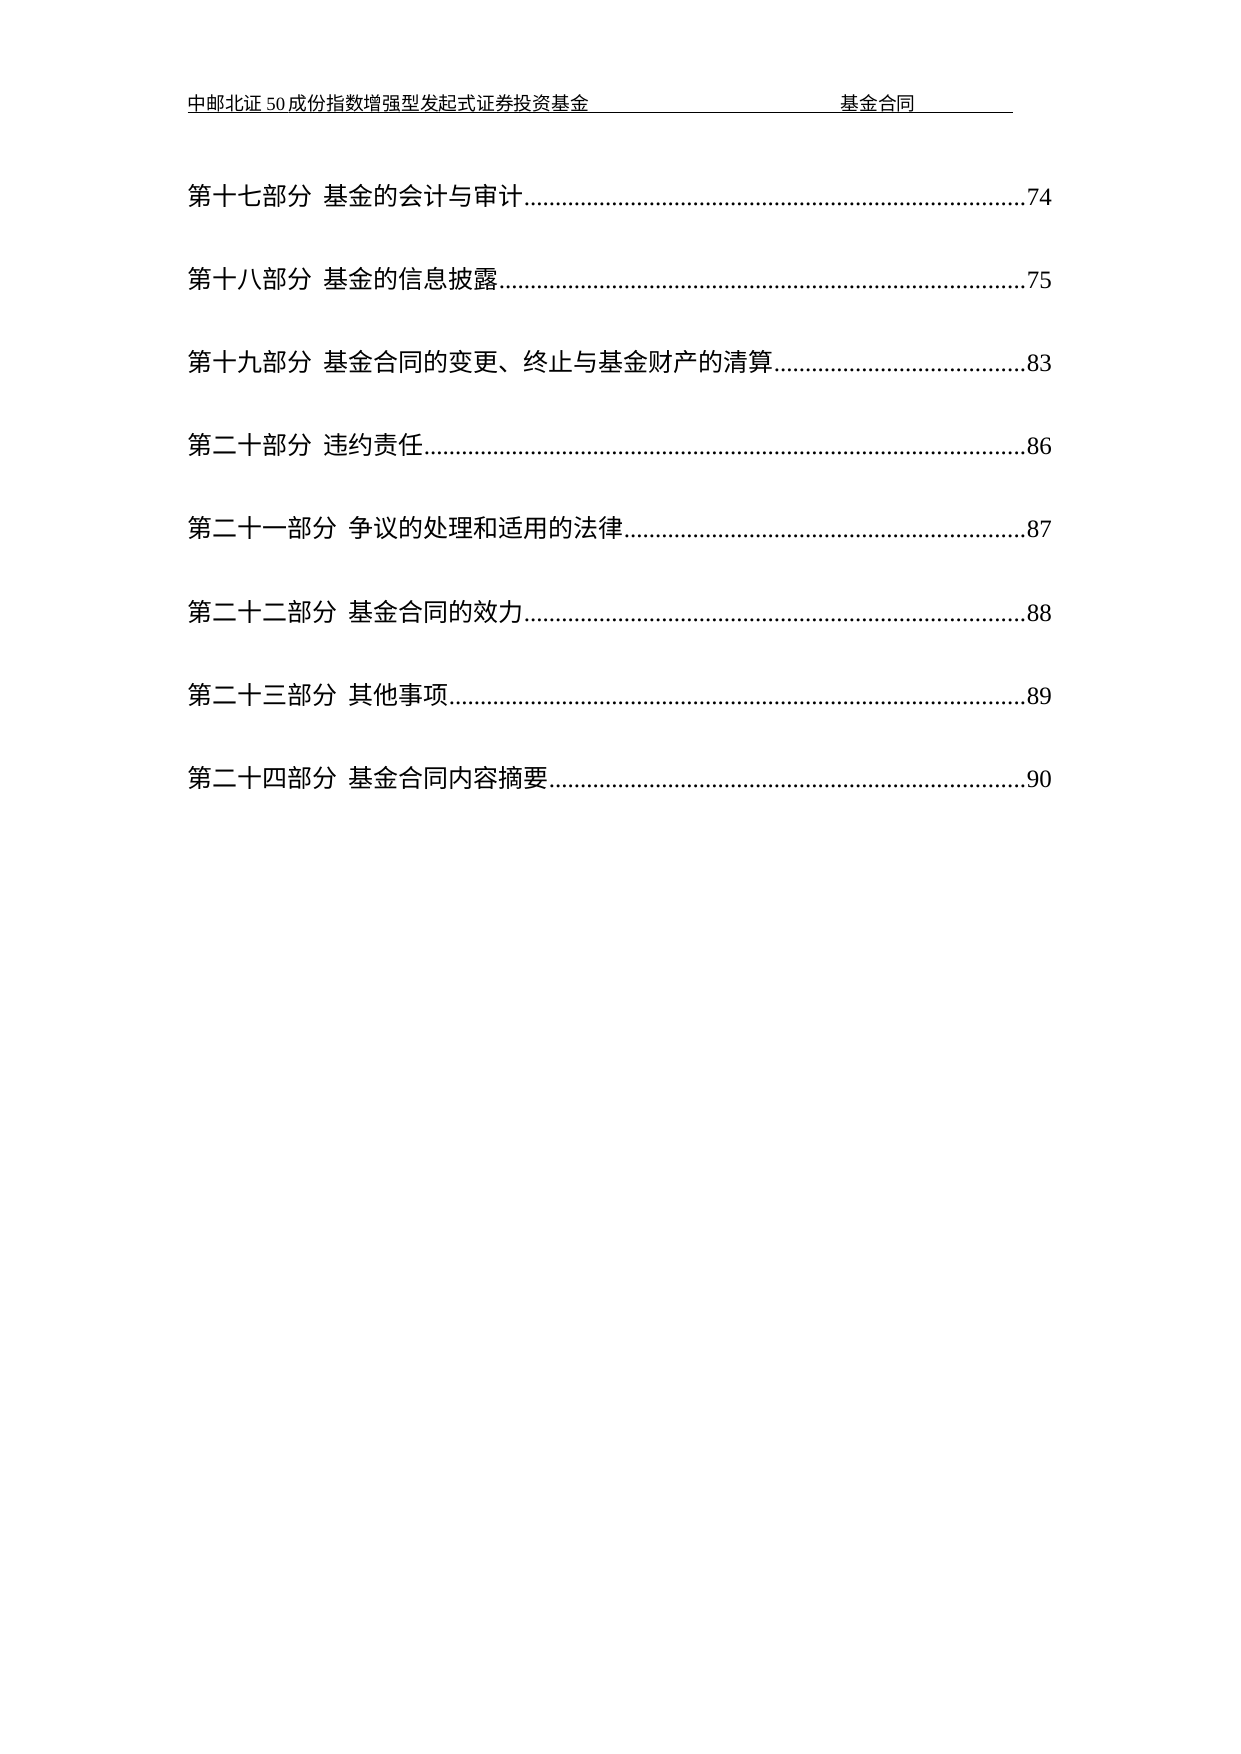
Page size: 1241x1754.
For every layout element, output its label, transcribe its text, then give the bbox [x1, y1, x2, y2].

text 第十九部分 基金合同的变更、终止与基金财产的清算 83 [187, 328, 1053, 393]
text 第二十部分 违约责任 86 [187, 411, 1053, 476]
text 第十七部分 基金的会计与审计 74 [187, 162, 1053, 227]
text 第十八部分 基金的信息披露 75 [187, 245, 1053, 310]
text 第二十一部分 争议的处理和适用的法律 87 [187, 494, 1053, 559]
text 第二十二部分 基金合同的效力 88 [187, 578, 1053, 643]
text 第二十四部分 基金合同内容摘要 90 [187, 744, 1053, 809]
text 第二十三部分 其他事项 89 [187, 661, 1053, 726]
